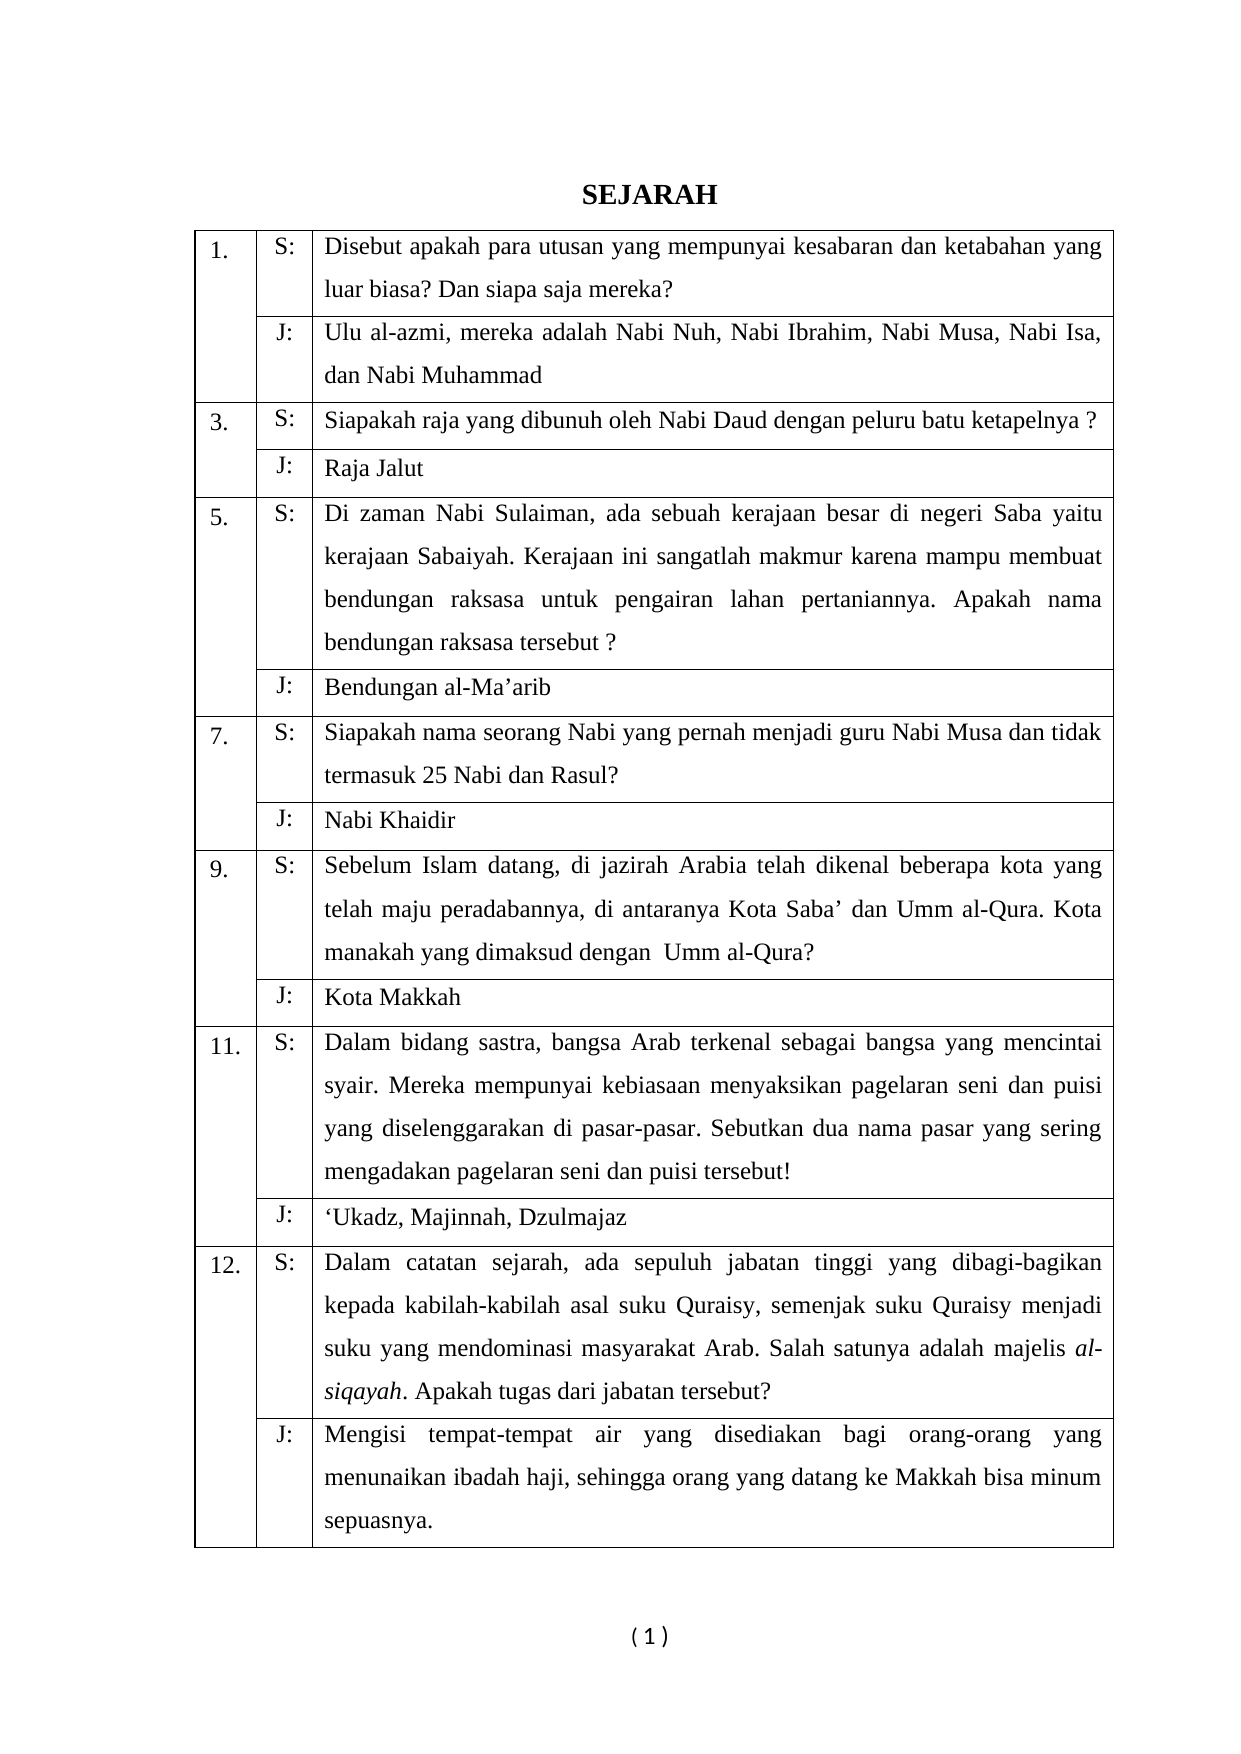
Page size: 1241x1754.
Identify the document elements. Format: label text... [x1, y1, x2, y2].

table_cell Mengisi tempat-tempat air yang disediakan bagi orang-orang yang menunaikan ibadah haji, sehingga orang yang datang ke Makkah bisa minum sepuasnya. [313, 1419, 1113, 1547]
table_cell S: [257, 717, 312, 802]
table_cell J: [257, 980, 312, 1026]
table_cell Siapakah raja yang dibunuh oleh Nabi Daud dengan peluru batu ketapelnya ? [313, 403, 1113, 449]
table_header S: [257, 231, 312, 316]
table_cell J: [257, 1199, 312, 1246]
table_cell Raja Jalut [313, 450, 1113, 497]
table_cell Nabi Khaidir [313, 803, 1113, 849]
table_cell J: [257, 670, 312, 716]
table_cell Dalam bidang sastra, bangsa Arab terkenal sebagai bangsa yang mencintai syair. Mereka mempunyai kebiasaan menyaksikan pagelaran seni dan puisi yang diselenggarakan di pasar-pasar. Sebutkan dua nama pasar yang sering mengadakan pagelaran seni dan puisi tersebut! [313, 1027, 1113, 1198]
table_cell S: [257, 498, 312, 669]
table_cell J: [257, 317, 312, 402]
table_cell [196, 498, 256, 716]
table_cell J: [257, 450, 312, 497]
table_cell Kota Makkah [313, 980, 1113, 1026]
table_cell Sebelum Islam datang, di jazirah Arabia telah dikenal beberapa kota yang telah maju peradabannya, di antaranya Kota Saba’ dan Umm al-Qura. Kota manakah yang dimaksud dengan Umm al-Qura? [313, 851, 1113, 979]
table_cell [196, 1027, 256, 1246]
table_header [196, 231, 256, 402]
table_cell [196, 1247, 256, 1547]
table_cell J: [257, 803, 312, 849]
table_header Disebut apakah para utusan yang mempunyai kesabaran dan ketabahan yang luar biasa? Dan siapa saja mereka? [313, 231, 1113, 316]
table_cell [196, 851, 256, 1026]
table_cell S: [257, 851, 312, 979]
table_cell Ulu al-azmi, mereka adalah Nabi Nuh, Nabi Ibrahim, Nabi Musa, Nabi Isa, dan Nabi Muhammad [313, 317, 1113, 402]
table_cell Dalam catatan sejarah, ada sepuluh jabatan tinggi yang dibagi-bagikan kepada kabilah-kabilah asal suku Quraisy, semenjak suku Quraisy menjadi suku yang mendominasi masyarakat Arab. Salah satunya adalah majelis al-siqayah. Apakah tugas dari jabatan tersebut? [313, 1247, 1113, 1418]
table_cell [196, 403, 256, 497]
table_cell S: [257, 1027, 312, 1198]
table_cell [196, 717, 256, 849]
table_cell ‘Ukadz, Majinnah, Dzulmajaz [313, 1199, 1113, 1246]
table_cell S: [257, 1247, 312, 1418]
table_cell Siapakah nama seorang Nabi yang pernah menjadi guru Nabi Musa dan tidak termasuk 25 Nabi dan Rasul? [313, 717, 1113, 802]
table_cell S: [257, 403, 312, 449]
table_cell Bendungan al-Ma’arib [313, 670, 1113, 716]
table_cell Di zaman Nabi Sulaiman, ada sebuah kerajaan besar di negeri Saba yaitu kerajaan Sabaiyah. Kerajaan ini sangatlah makmur karena mampu membuat bendungan raksasa untuk pengairan lahan pertaniannya. Apakah nama bendungan raksasa tersebut ? [313, 498, 1113, 669]
table_cell J: [257, 1419, 312, 1547]
text SEJARAH [195, 177, 1104, 211]
